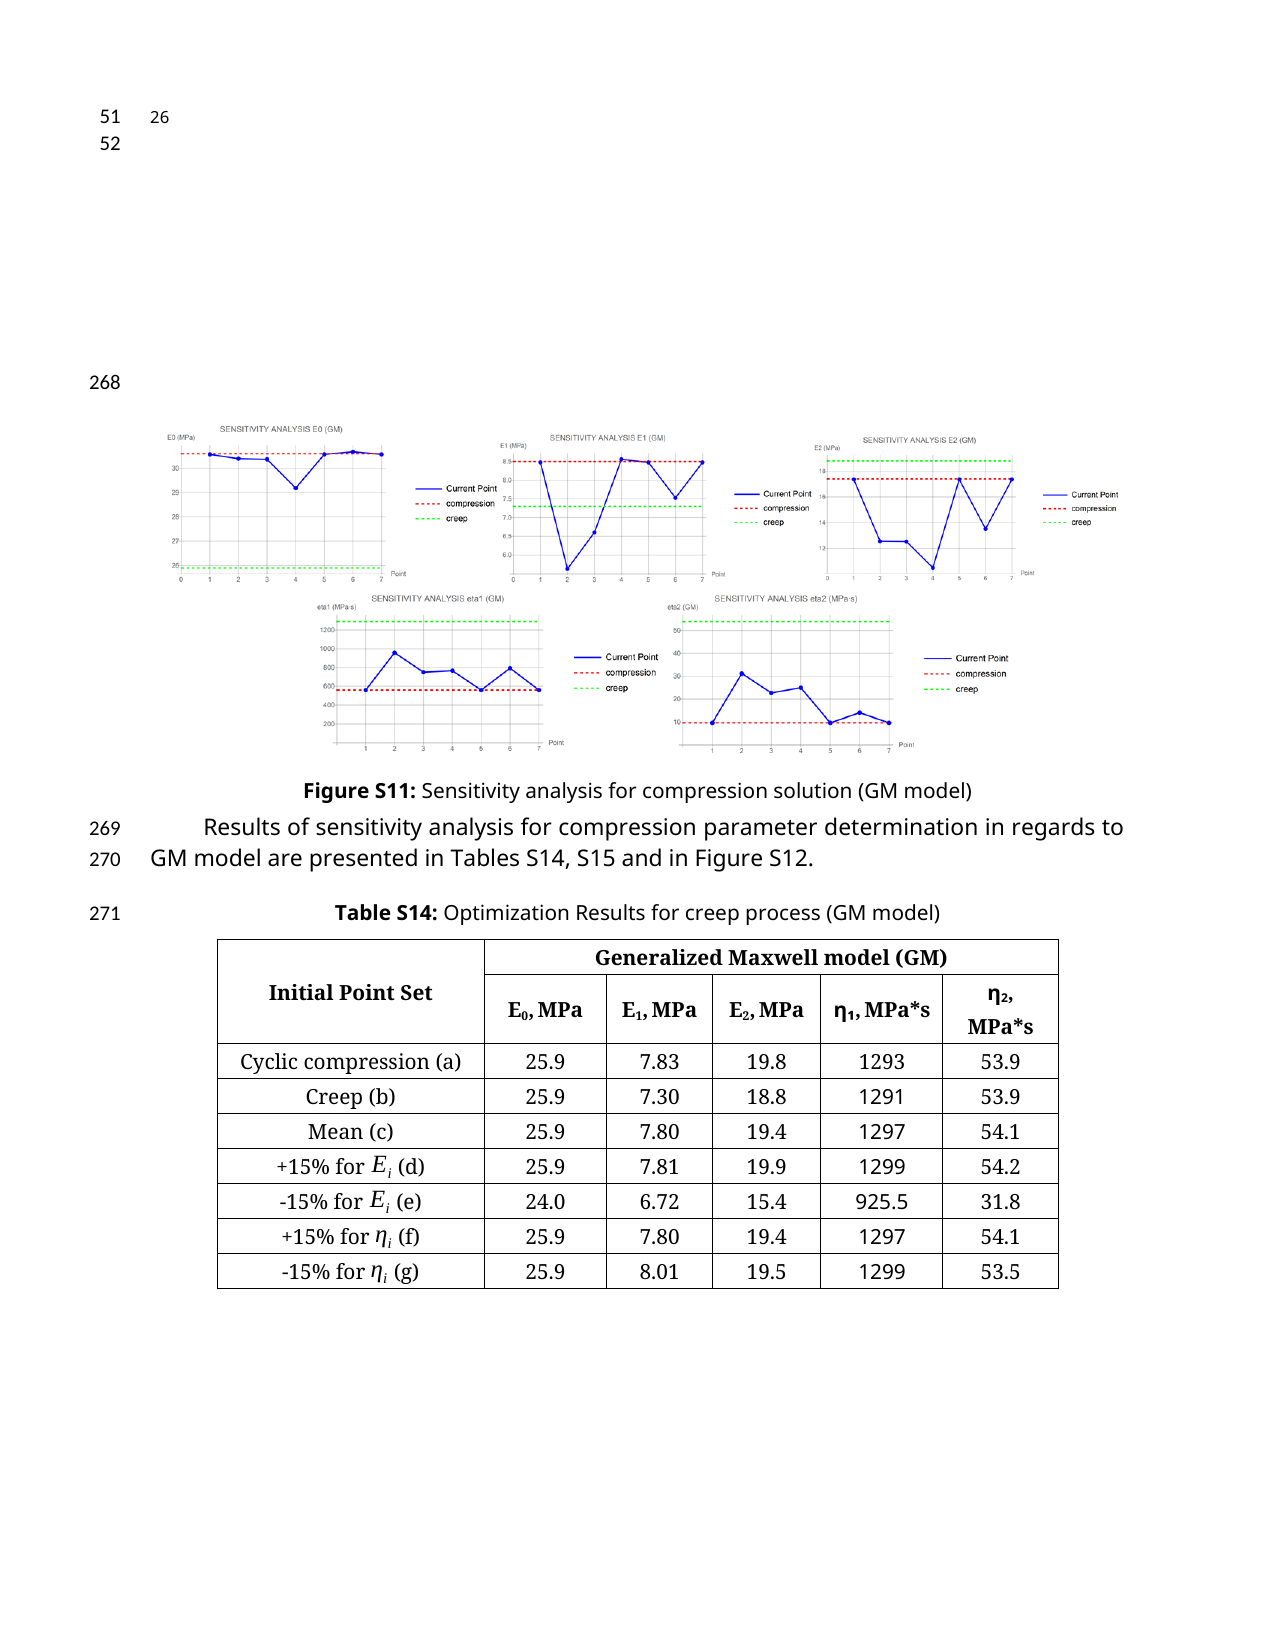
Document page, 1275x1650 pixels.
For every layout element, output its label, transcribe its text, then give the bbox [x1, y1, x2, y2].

table_cell 1299 [821, 1149, 942, 1183]
table_cell 1297 [821, 1114, 942, 1148]
table_cell η2, MPa*s [943, 975, 1058, 1043]
text Table S14: Optimization Results for creep process (GM model) [150, 898, 1125, 927]
table_cell 1293 [821, 1044, 942, 1078]
table_cell 1297 [821, 1219, 942, 1253]
table_cell 24.0 [485, 1184, 606, 1218]
table_cell 19.5 [713, 1254, 820, 1288]
table_cell 7.83 [607, 1044, 712, 1078]
table_cell 25.9 [485, 1079, 606, 1113]
table_cell 25.9 [485, 1219, 606, 1253]
table_cell E2, MPa [713, 975, 820, 1043]
table_cell 19.4 [713, 1114, 820, 1148]
table_cell 1291 [821, 1079, 942, 1113]
table_cell +15% for (d) [218, 1149, 484, 1183]
table_cell 7.80 [607, 1219, 712, 1253]
table_cell 53.5 [943, 1254, 1058, 1288]
table_cell 19.9 [713, 1149, 820, 1183]
table_cell 19.4 [713, 1219, 820, 1253]
table_cell +15% for (f) [218, 1219, 484, 1253]
picture [161, 418, 1121, 760]
table_cell 18.8 [713, 1079, 820, 1113]
table_cell 1299 [821, 1254, 942, 1288]
table_cell 15.4 [713, 1184, 820, 1218]
table_cell 54.1 [943, 1114, 1058, 1148]
table_cell Mean (c) [218, 1114, 484, 1148]
table_cell 53.9 [943, 1079, 1058, 1113]
table_cell Creep (b) [218, 1079, 484, 1113]
table_cell 8.01 [607, 1254, 712, 1288]
table_cell 7.81 [607, 1149, 712, 1183]
table_cell Figure S11: Sensitivity analysis for compression solution (GM model) [150, 776, 1125, 811]
table_cell 19.8 [713, 1044, 820, 1078]
table_cell 25.9 [485, 1114, 606, 1148]
table_cell η₁, MPa*s [821, 975, 942, 1043]
table_cell E1, MPa [607, 975, 712, 1043]
table_cell 25.9 [485, 1044, 606, 1078]
table_header Initial Point Set [218, 940, 484, 1043]
table_cell 25.9 [485, 1149, 606, 1183]
table_cell 54.1 [943, 1219, 1058, 1253]
table_cell 25.9 [485, 1254, 606, 1288]
table_cell 6.72 [607, 1184, 712, 1218]
table_cell E0, MPa [485, 975, 606, 1043]
table_cell 7.30 [607, 1079, 712, 1113]
table_cell 31.8 [943, 1184, 1058, 1218]
table_cell 53.9 [943, 1044, 1058, 1078]
table_cell -15% for (g) [218, 1254, 484, 1288]
table_header Generalized Maxwell model (GM) [485, 940, 1058, 974]
table_cell 54.2 [943, 1149, 1058, 1183]
table_cell 925.5 [821, 1184, 942, 1218]
table_cell Cyclic compression (a) [218, 1044, 484, 1078]
table_header [150, 403, 1125, 776]
text Results of sensitivity analysis for compression parameter determination in regards to GM model are presented in Tables S14, S15 and in Figure S12. [150, 811, 1125, 873]
table_cell 7.80 [607, 1114, 712, 1148]
table_cell -15% for (e) [218, 1184, 484, 1218]
